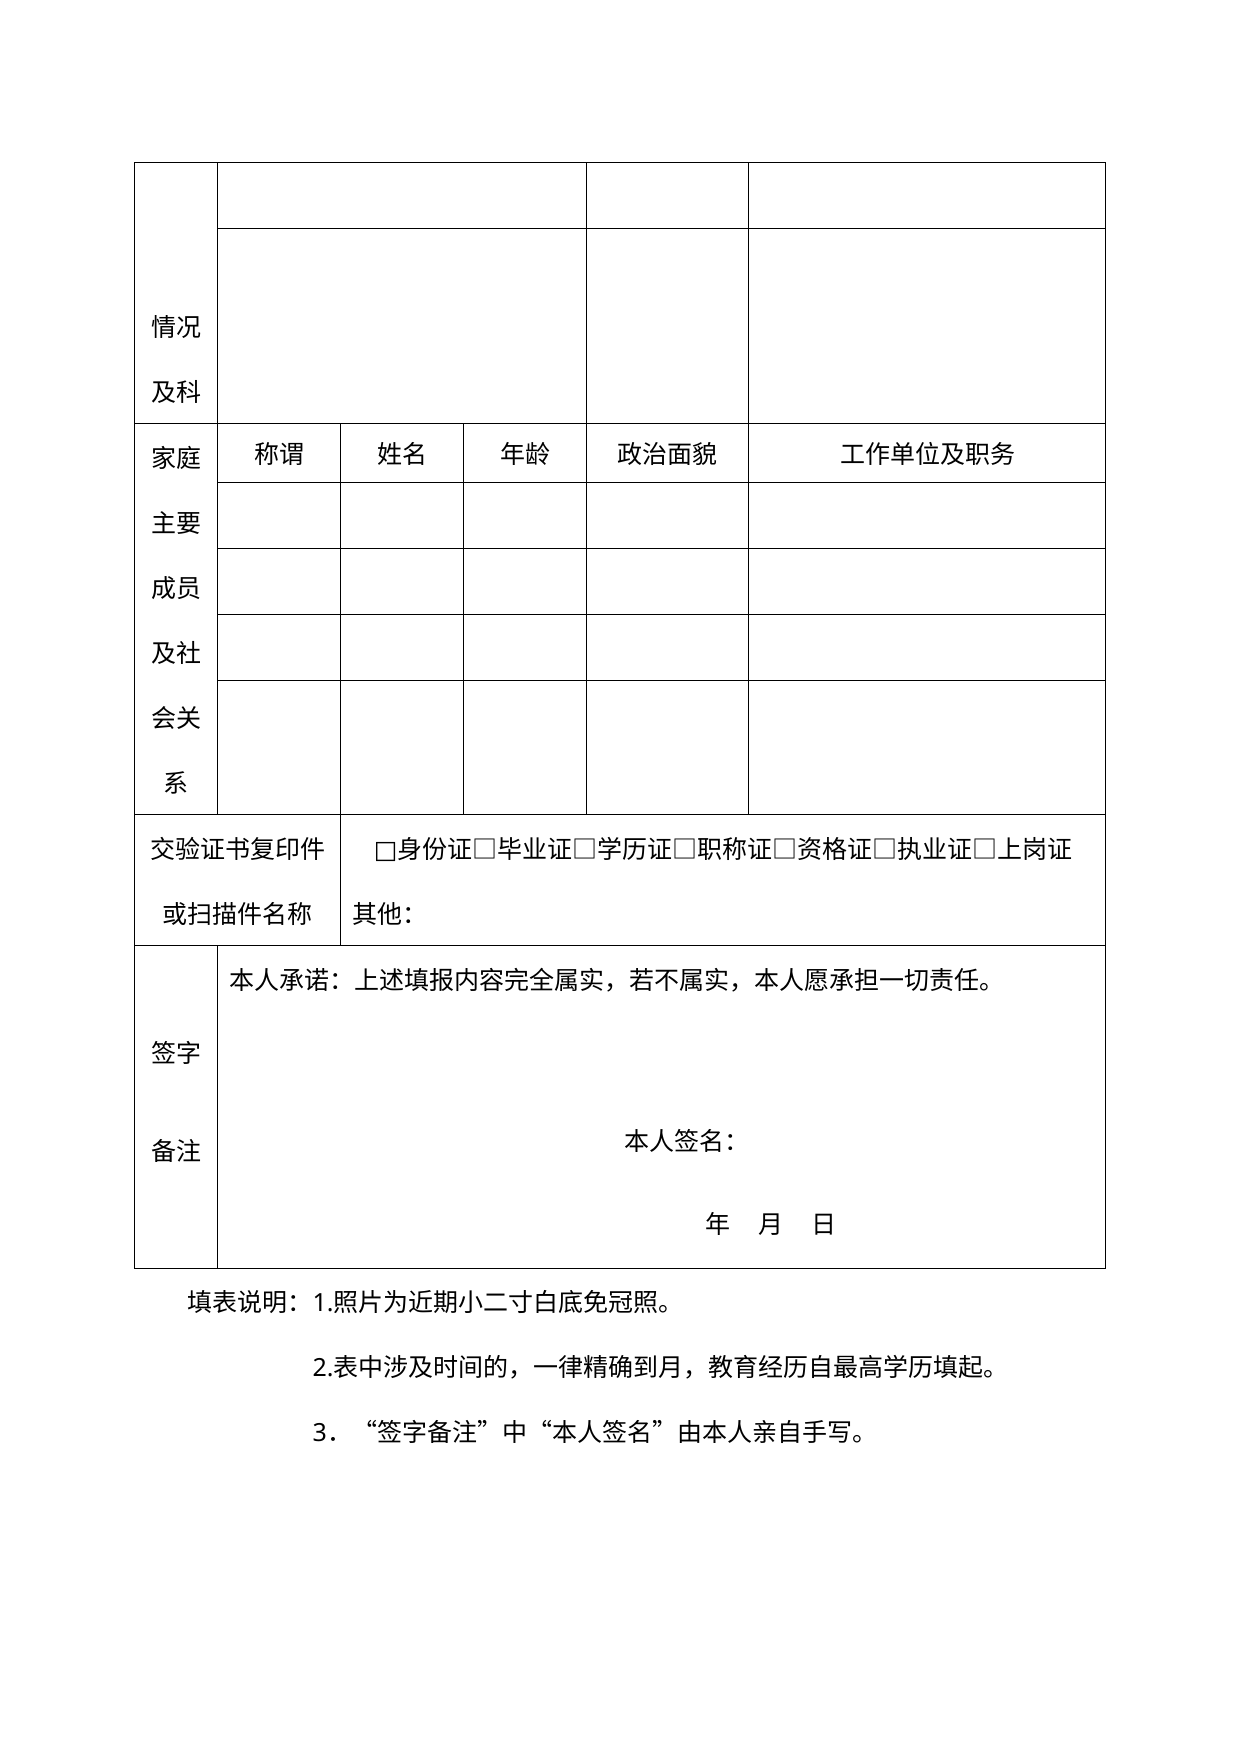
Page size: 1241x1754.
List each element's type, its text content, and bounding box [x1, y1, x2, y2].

text 2.表中涉及时间的，一律精确到月，教育经历自最高学历填起。 [187, 1333, 1053, 1398]
table_cell [218, 681, 340, 814]
table_cell [587, 615, 748, 680]
table_cell [341, 483, 463, 548]
table_cell [587, 549, 748, 614]
table_cell [464, 681, 586, 814]
table_cell [587, 163, 748, 228]
table_cell 家庭主要成员及社会关系 [135, 424, 217, 814]
table_cell [587, 681, 748, 814]
text 3．“签字备注”中“本人签名”由本人亲自手写。 [187, 1398, 1053, 1463]
table_cell [749, 163, 1105, 228]
table_cell 工作单位及职务 [749, 424, 1105, 482]
table_cell [341, 615, 463, 680]
table_cell [464, 549, 586, 614]
table_cell 签字备注 [135, 946, 217, 1267]
table_cell [749, 615, 1105, 680]
table_cell [587, 229, 748, 423]
table_cell [218, 615, 340, 680]
table_cell 本人承诺：上述填报内容完全属实，若不属实，本人愿承担一切责任。 本人签名： 年 月 日 [218, 946, 1105, 1267]
table_cell [464, 483, 586, 548]
table_cell [464, 615, 586, 680]
table_cell 政治面貌 [587, 424, 748, 482]
table_cell [749, 483, 1105, 548]
table_cell [587, 483, 748, 548]
table_cell [749, 549, 1105, 614]
table_cell [749, 229, 1105, 423]
table_cell [218, 229, 586, 423]
text 填表说明：1.照片为近期小二寸白底免冠照。 [187, 1269, 1053, 1333]
table_cell 姓名 [341, 424, 463, 482]
table_cell [341, 681, 463, 814]
table_cell 交验证书复印件 或扫描件名称 [135, 815, 340, 945]
table_cell [218, 549, 340, 614]
table_cell 年龄 [464, 424, 586, 482]
table_cell [218, 163, 586, 228]
table_cell 称谓 [218, 424, 340, 482]
table_cell [341, 549, 463, 614]
table_cell □身份证□毕业证□学历证□职称证□资格证□执业证□上岗证 其他： [341, 815, 1105, 945]
table_cell [749, 681, 1105, 814]
table_cell [218, 483, 340, 548]
